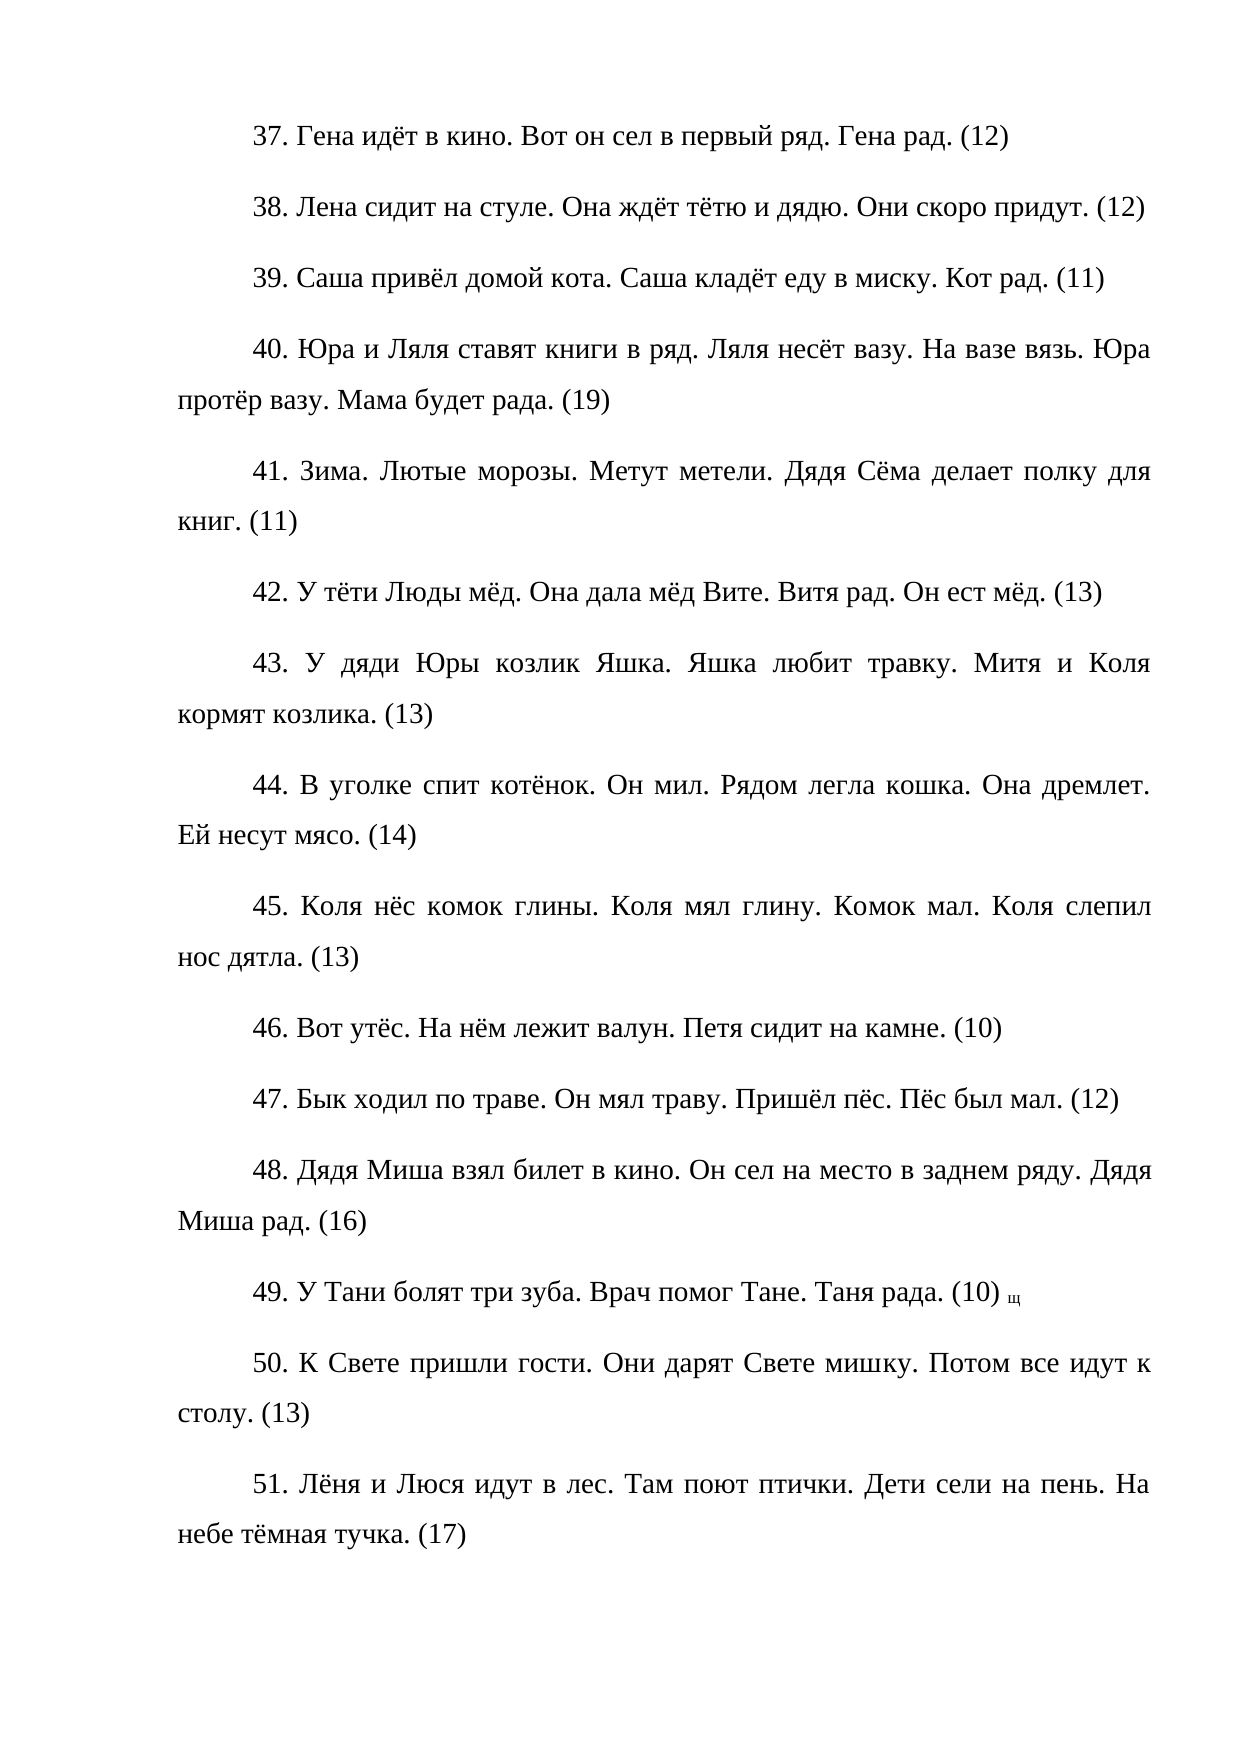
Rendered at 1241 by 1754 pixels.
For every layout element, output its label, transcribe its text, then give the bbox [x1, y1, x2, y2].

text 41. Зима. Лютые морозы. Метут метели. Дядя Сёма делает полку для книг. (11) [177, 453, 1152, 537]
text 45. Коля нёс комок глины. Коля мял глину. Комок мал. Коля слепил нос дятла. (13) [177, 888, 1152, 972]
text 49. У Тани болят три зуба. Врач помог Тане. Таня рада. (10) щ [177, 1274, 1152, 1307]
text 37. Гена идёт в кино. Вот он сел в первый ряд. Гена рад. (12) [177, 118, 1152, 152]
text 46. Вот утёс. На нём лежит валун. Петя сидит на камне. (10) [177, 1010, 1152, 1043]
text 48. Дядя Миша взял билет в кино. Он сел на место в заднем ряду. Дядя Миша рад. (16) [177, 1152, 1152, 1236]
text 40. Юра и Ляля ставят книги в ряд. Ляля несёт вазу. На вазе вязь. Юра протёр вазу. Мама будет рада. (19) [177, 332, 1152, 415]
text 51. Лёня и Люся идут в лес. Там поют птички. Дети сели на пень. На небе тёмная тучка. (17) [177, 1466, 1152, 1550]
text 42. У тёти Люды мёд. Она дала мёд Вите. Витя рад. Он ест мёд. (13) [177, 574, 1152, 608]
text 38. Лена сидит на стуле. Она ждёт тётю и дядю. Они скоро придут. (12) [177, 189, 1152, 223]
text 44. В уголке спит котёнок. Он мил. Рядом легла кошка. Она дремлет. Ей несут мясо. (14) [177, 767, 1152, 851]
text 39. Саша привёл домой кота. Саша кладёт еду в миску. Кот рад. (11) [177, 260, 1152, 294]
text 47. Бык ходил по траве. Он мял траву. Пришёл пёс. Пёс был мал. (12) [177, 1081, 1152, 1115]
text 43. У дяди Юры козлик Яшка. Яшка любит травку. Митя и Коля кормят козлика. (13) [177, 646, 1152, 729]
text 50. К Свете пришли гости. Они дарят Свете мишку. Потом все идут к столу. (13) [177, 1345, 1152, 1429]
